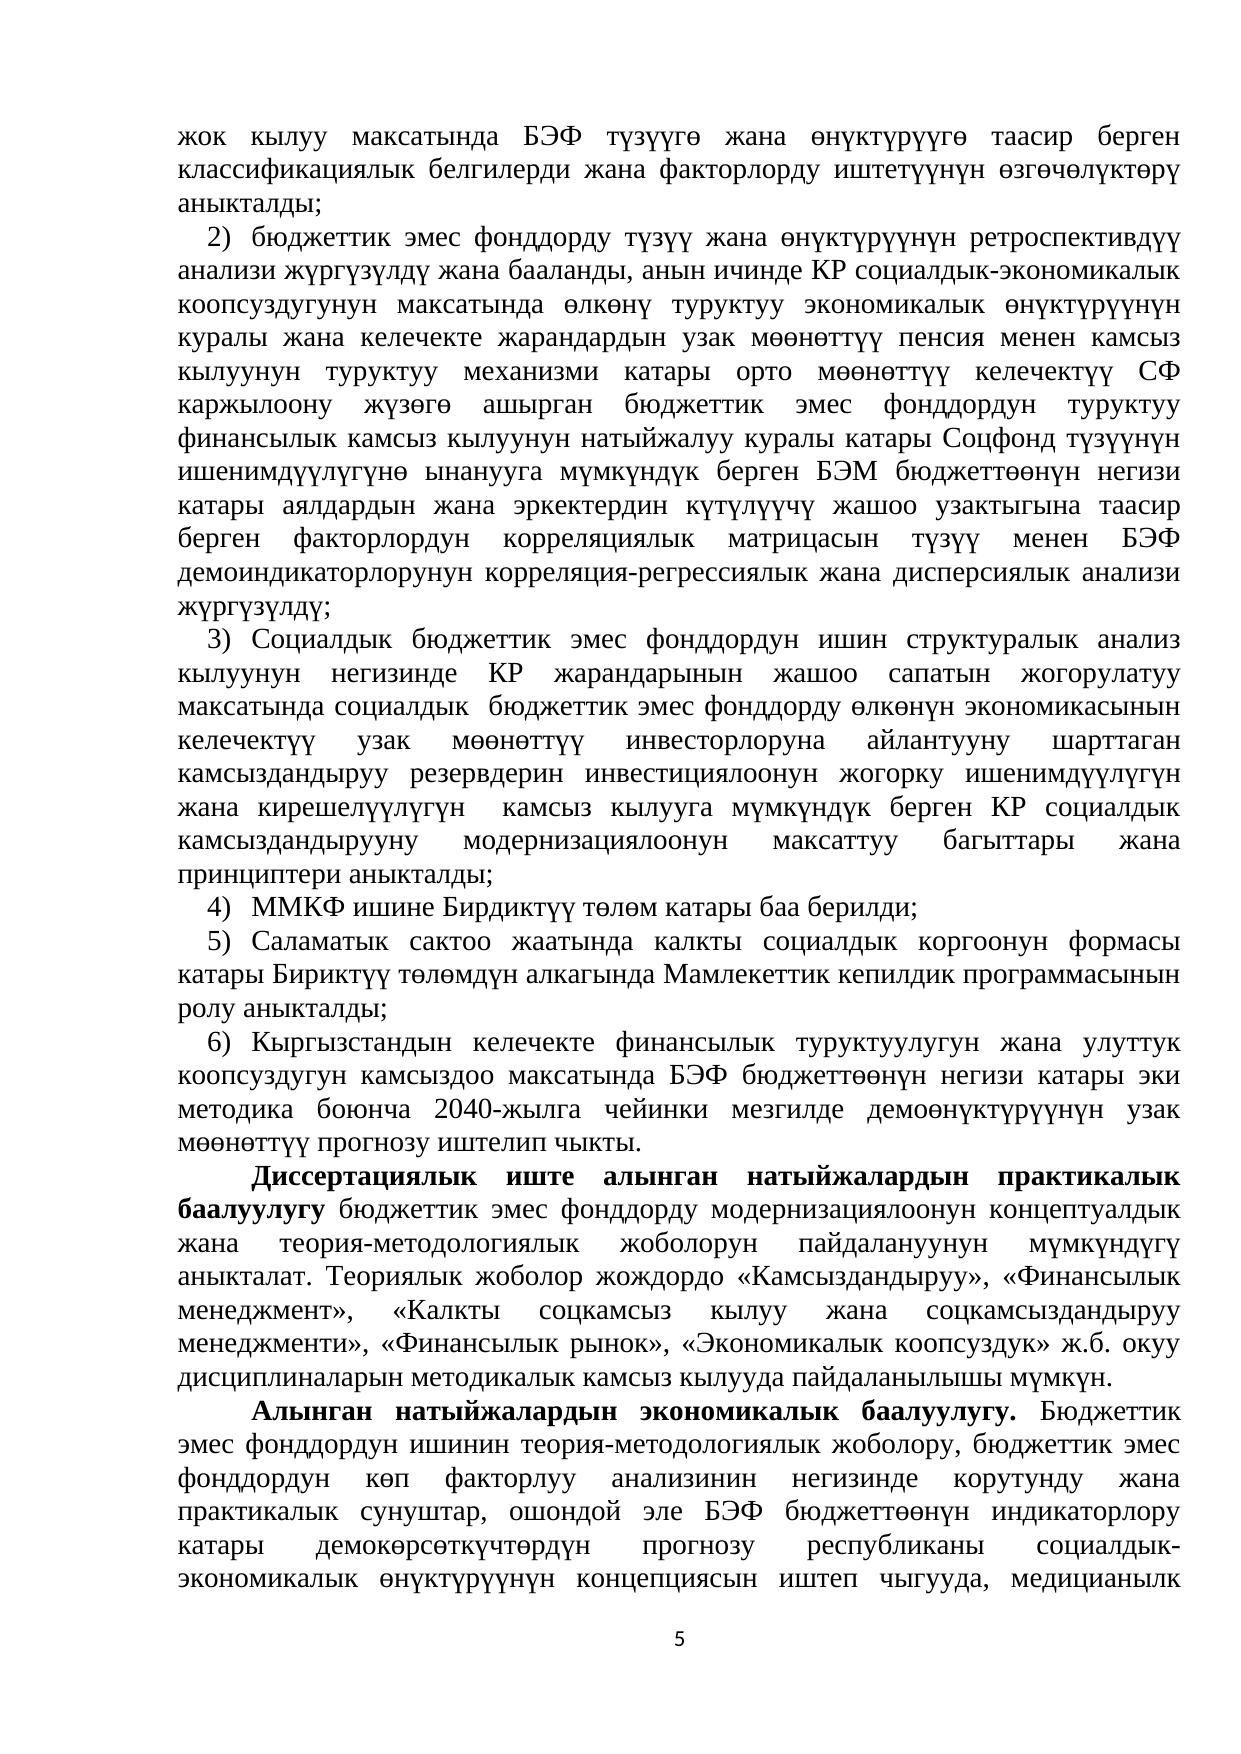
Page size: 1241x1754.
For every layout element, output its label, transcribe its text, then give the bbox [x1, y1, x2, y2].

list бюджеттик эмес фонддорду түзүү жана өнүктүрүүнүн ретроспективдүү анализи жүргүзүлдү жана бааланды, анын ичинде КР социалдык-экономикалык коопсуздугунун максатында өлкөнү туруктуу экономикалык өнүктүрүүнүн куралы жана келечекте жарандардын узак мөөнөттүү пенсия менен камсыз кылуунун туруктуу механизми катары орто мөөнөттүү келечектүү СФ каржылоону жүзөгө ашырган бюджеттик эмес фонддордун туруктуу финансылык камсыз кылуунун натыйжалуу куралы катары Соцфонд түзүүнүн ишенимдүүлүгүнө ынанууга мүмкүндүк берген БЭМ бюджеттөөнүн негизи катары аялдардын жана эркектердин күтүлүүчү жашоо узактыгына таасир берген факторлордун корреляциялык матрицасын түзүү менен БЭФ демоиндикаторлорунун корреляция-регрессиялык жана дисперсиялык анализи жүргүзүлдү; [177, 219, 1181, 621]
list Кыргызстандын келечекте финансылык туруктуулугун жана улуттук коопсуздугун камсыздоо максатында БЭФ бюджеттөөнүн негизи катары эки методика боюнча 2040-жылга чейинки мезгилде демоөнүктүрүүнүн узак мөөнөттүү прогнозу иштелип чыкты. [177, 1024, 1181, 1158]
list Саламатык сактоо жаатында калкты социалдык коргоонун формасы катары Бириктүү төлөмдүн алкагында Мамлекеттик кепилдик программасынын ролу аныкталды; [177, 923, 1181, 1024]
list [177, 118, 1181, 219]
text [177, 1393, 1181, 1594]
list Социалдык бюджеттик эмес фонддордун ишин структуралык анализ кылуунун негизинде КР жарандарынын жашоо сапатын жогорулатуу максатында социалдык бюджеттик эмес фонддорду өлкөнүн экономикасынын келечектүү узак мөөнөттүү инвесторлоруна айлантууну шарттаган камсыздандыруу резервдерин инвестициялоонун жогорку ишенимдүүлүгүн жана кирешелүүлүгүн камсыз кылууга мүмкүндүк берген КР социалдык камсыздандырууну модернизациялоонун максаттуу багыттары жана принциптери аныкталды; [177, 621, 1181, 889]
list ММКФ ишине Бирдиктүү төлөм катары баа берилди; [177, 889, 1181, 923]
text Диссертациялык иште алынган натыйжалардын практикалык баалуулугу бюджеттик эмес фонддорду модернизациялоонун концептуалдык жана теория-методологиялык жоболорун пайдалануунун мүмкүндүгү аныкталат. Теориялык жоболор жождордо «Камсыздандыруу», «Финансылык менеджмент», «Калкты соцкамсыз кылуу жана соцкамсыздандыруу менеджменти», «Финансылык рынок», «Экономикалык коопсуздук» ж.б. окуу дисциплиналарын методикалык камсыз кылууда пайдаланылышы мүмкүн. [177, 1158, 1181, 1393]
